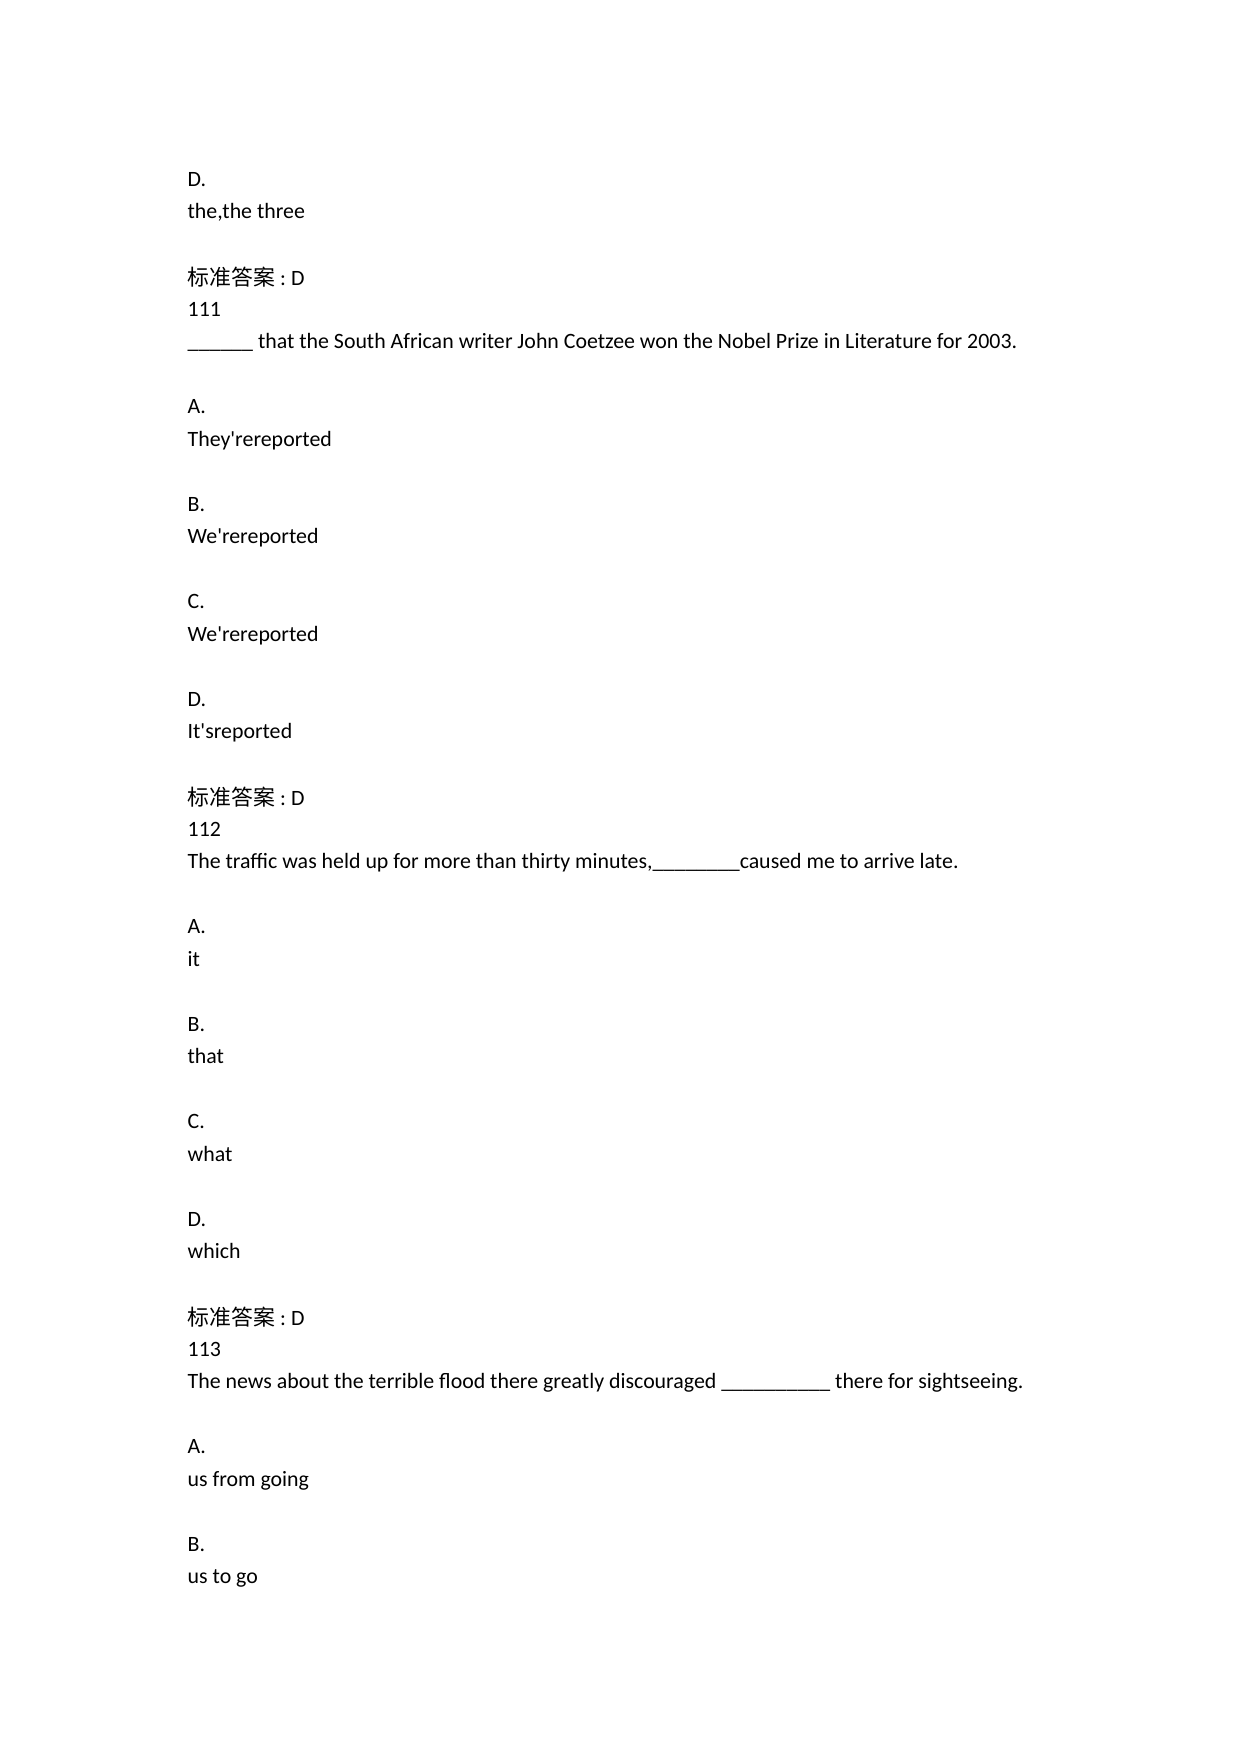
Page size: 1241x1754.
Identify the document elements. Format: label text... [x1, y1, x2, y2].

text The news about the terrible flood there greatly discouraged __________ there for sightseeing. [187, 1364, 1053, 1397]
text C. [187, 584, 1053, 617]
text 113 [187, 1332, 1053, 1364]
text 标准答案 : D [187, 259, 1053, 292]
text 标准答案 : D [187, 1299, 1053, 1332]
text which [187, 1234, 1053, 1267]
text 111 [187, 292, 1053, 324]
text the,the three [187, 194, 1053, 227]
text it [187, 942, 1053, 974]
text D. [187, 1202, 1053, 1234]
text us to go [187, 1559, 1053, 1592]
text B. [187, 1007, 1053, 1039]
text C. [187, 1104, 1053, 1137]
text D. [187, 682, 1053, 714]
text D. [187, 162, 1053, 194]
text They'rereported [187, 422, 1053, 454]
text We'rereported [187, 519, 1053, 552]
text A. [187, 1429, 1053, 1462]
text us from going [187, 1462, 1053, 1494]
text 112 [187, 812, 1053, 844]
text B. [187, 487, 1053, 519]
text ______ that the South African writer John Coetzee won the Nobel Prize in Literature for 2003. [187, 324, 1053, 357]
text 标准答案 : D [187, 779, 1053, 812]
text It'sreported [187, 714, 1053, 747]
text that [187, 1039, 1053, 1072]
text A. [187, 389, 1053, 422]
text A. [187, 909, 1053, 942]
text B. [187, 1527, 1053, 1559]
text We'rereported [187, 617, 1053, 649]
text what [187, 1137, 1053, 1169]
text The traffic was held up for more than thirty minutes,________caused me to arrive late. [187, 844, 1053, 877]
